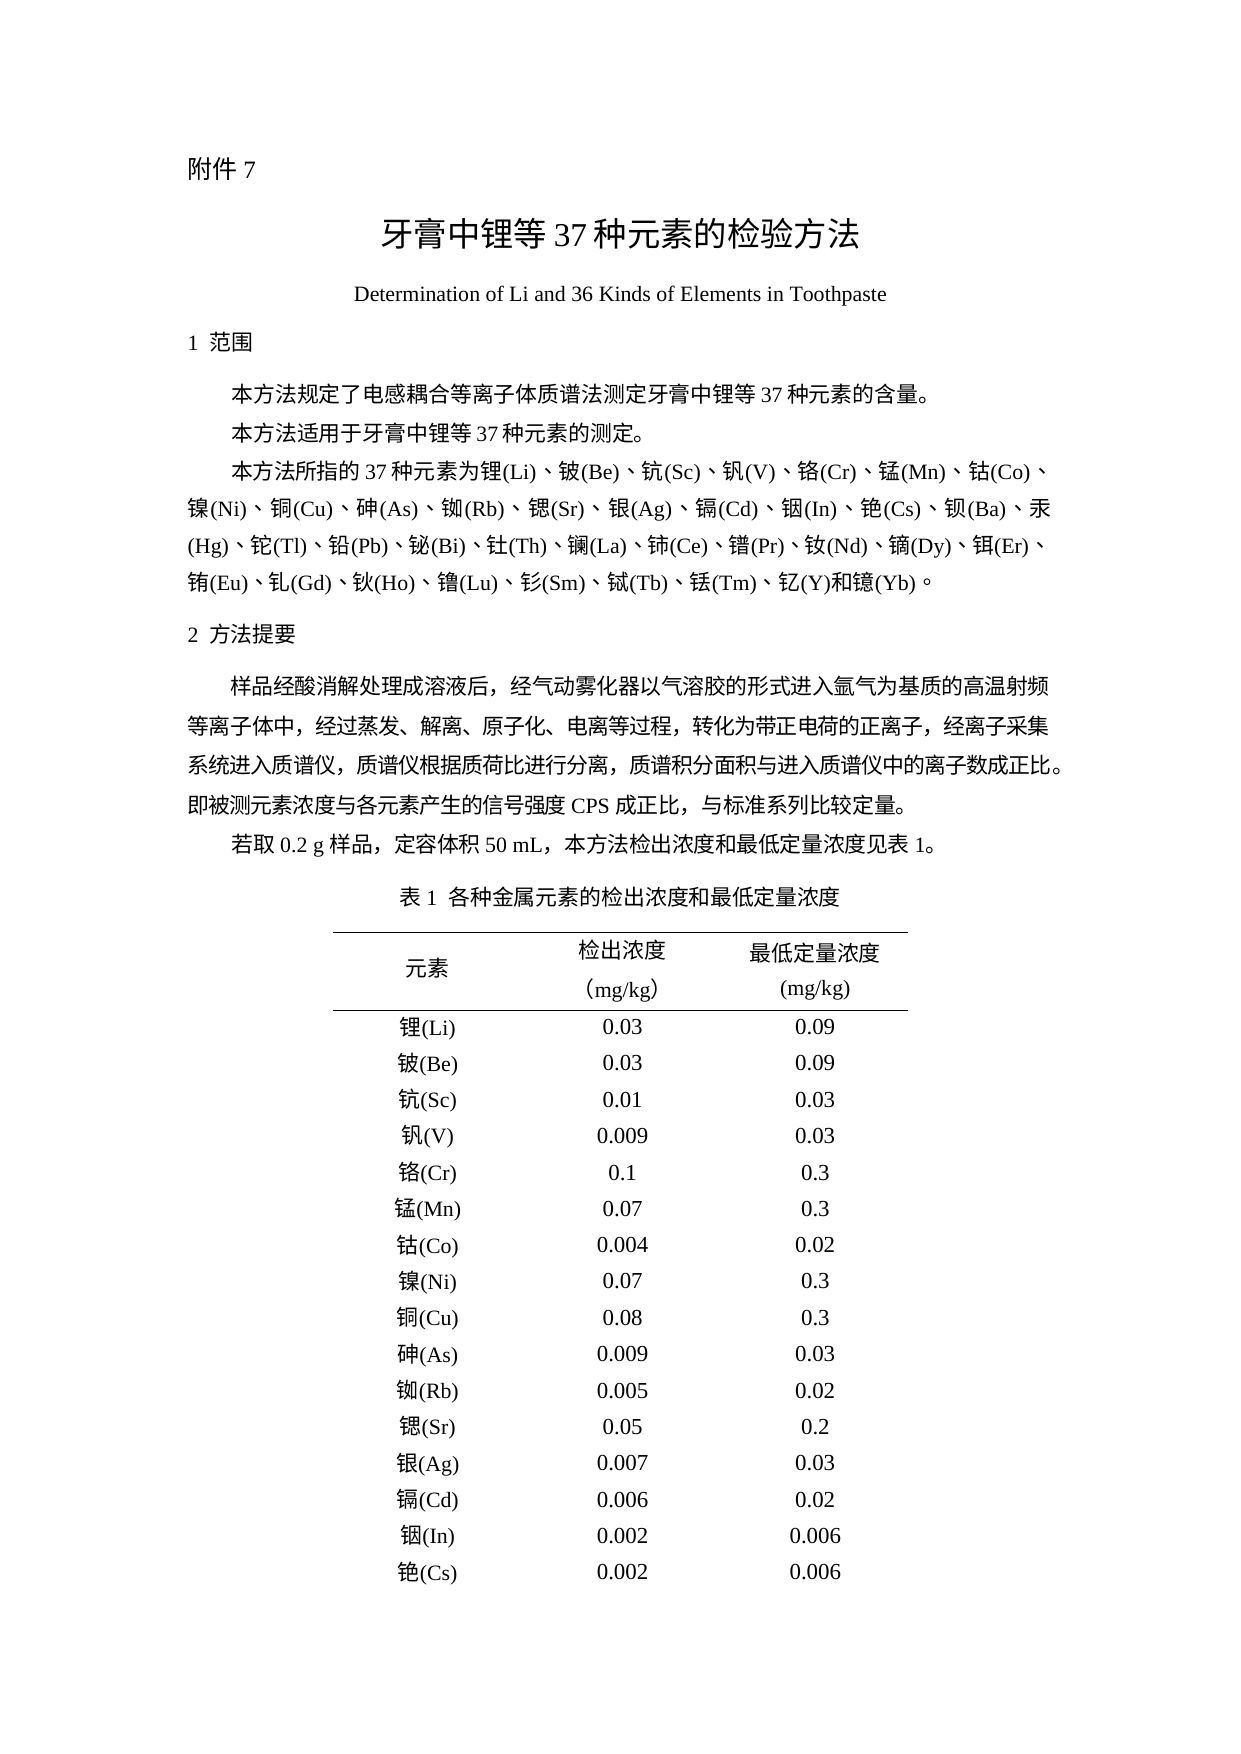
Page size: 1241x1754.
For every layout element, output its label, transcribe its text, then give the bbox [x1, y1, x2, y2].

table_cell 0.08 [522, 1302, 722, 1339]
text 若取 0.2 g 样品，定容体积50 mL，本方法检出浓度和最低定量浓度见表 1。 [187, 827, 1053, 859]
table_cell 0.03 [723, 1084, 907, 1121]
text 表 1 各种金属元素的检出浓度和最低定量浓度 [187, 879, 1053, 911]
text 本方法适用于牙膏中锂等37种元素的测定。 [187, 416, 1053, 448]
table_cell 0.009 [522, 1339, 722, 1375]
table_cell 0.02 [723, 1230, 907, 1266]
table_cell 0.3 [723, 1266, 907, 1302]
table_cell 铷(Rb) [333, 1375, 522, 1411]
table_cell 0.09 [723, 1011, 907, 1048]
text Determination of Li and 36 Kinds of Elements in Toothpaste [187, 281, 1053, 306]
list 2 方法提要 [187, 617, 1053, 649]
text 本方法规定了电感耦合等离子体质谱法测定牙膏中锂等37种元素的含量。 [187, 377, 1053, 408]
table_cell 铜(Cu) [333, 1302, 522, 1339]
table_cell 0.006 [522, 1484, 722, 1520]
table_cell 锶(Sr) [333, 1411, 522, 1448]
text 样品经酸消解处理成溶液后，经气动雾化器以气溶胶的形式进入氩气为基质的高温射频等离子体中，经过蒸发、解离、原子化、电离等过程，转化为带正电荷的正离子，经离子采集系统进入质谱仪，质谱仪根据质荷比进行分离，质谱积分面积与进入质谱仪中的离子数成正比。即被测元素浓度与各元素产生的信号强度 CPS 成正比，与标准系列比较定量。 [187, 669, 1053, 819]
table_cell 0.1 [522, 1157, 722, 1193]
table_cell 0.2 [723, 1411, 907, 1448]
table_cell 0.006 [723, 1557, 907, 1593]
table_cell 铟(In) [333, 1520, 522, 1557]
table_cell 镍(Ni) [333, 1266, 522, 1302]
table_header 检出浓度 （mg/kg） [522, 933, 722, 1010]
table_header 元素 [333, 933, 522, 1010]
table_cell 0.03 [522, 1048, 722, 1084]
text 附件 7 [187, 150, 1053, 186]
table_cell 钒(V) [333, 1121, 522, 1157]
table_cell 0.006 [723, 1520, 907, 1557]
table_cell 0.09 [723, 1048, 907, 1084]
table_cell 0.03 [723, 1448, 907, 1484]
table_cell 锂(Li) [333, 1011, 522, 1048]
table_cell 锰(Mn) [333, 1193, 522, 1229]
table_cell 铍(Be) [333, 1048, 522, 1084]
table_cell 银(Ag) [333, 1448, 522, 1484]
table_cell 0.03 [522, 1011, 722, 1048]
table_cell 0.002 [522, 1557, 722, 1593]
table_cell 0.01 [522, 1084, 722, 1121]
text 本方法所指的37种元素为锂(Li)、铍(Be)、钪(Sc)、钒(V)、铬(Cr)、锰(Mn)、钴(Co)、镍(Ni)、铜(Cu)、砷(As)、铷(Rb)、锶(Sr)、银(Ag)、镉(Cd)、铟(In)、铯(Cs)、钡(Ba)、汞(Hg)、铊(Tl)、铅(Pb)、铋(Bi)、钍(Th)、镧(La)、铈(Ce)、镨(Pr)、钕(Nd)、镝(Dy)、铒(Er)、铕(Eu)、钆(Gd)、钬(Ho)、镥(Lu)、钐(Sm)、铽(Tb)、铥(Tm)、钇(Y)和镱(Yb)。 [187, 456, 1053, 597]
table_cell 0.03 [723, 1339, 907, 1375]
table_cell 镉(Cd) [333, 1484, 522, 1520]
table_cell 0.007 [522, 1448, 722, 1484]
table_cell 0.07 [522, 1266, 722, 1302]
table_cell 0.07 [522, 1193, 722, 1229]
table_cell 0.009 [522, 1121, 722, 1157]
table_cell 铯(Cs) [333, 1557, 522, 1593]
table_cell 0.02 [723, 1375, 907, 1411]
table_cell 0.3 [723, 1193, 907, 1229]
table_cell 0.3 [723, 1302, 907, 1339]
table_cell 0.3 [723, 1157, 907, 1193]
text 牙膏中锂等37种元素的检验方法 [187, 208, 1053, 256]
table_cell 0.002 [522, 1520, 722, 1557]
table_header 最低定量浓度 (mg/kg) [723, 933, 907, 1010]
table_cell 0.05 [522, 1411, 722, 1448]
list 1 范围 [187, 324, 1053, 356]
table_cell 0.03 [723, 1121, 907, 1157]
table_cell 铬(Cr) [333, 1157, 522, 1193]
table_cell 砷(As) [333, 1339, 522, 1375]
table_cell 0.005 [522, 1375, 722, 1411]
table_cell 0.02 [723, 1484, 907, 1520]
table_cell 钴(Co) [333, 1230, 522, 1266]
table_cell 钪(Sc) [333, 1084, 522, 1121]
table_cell 0.004 [522, 1230, 722, 1266]
